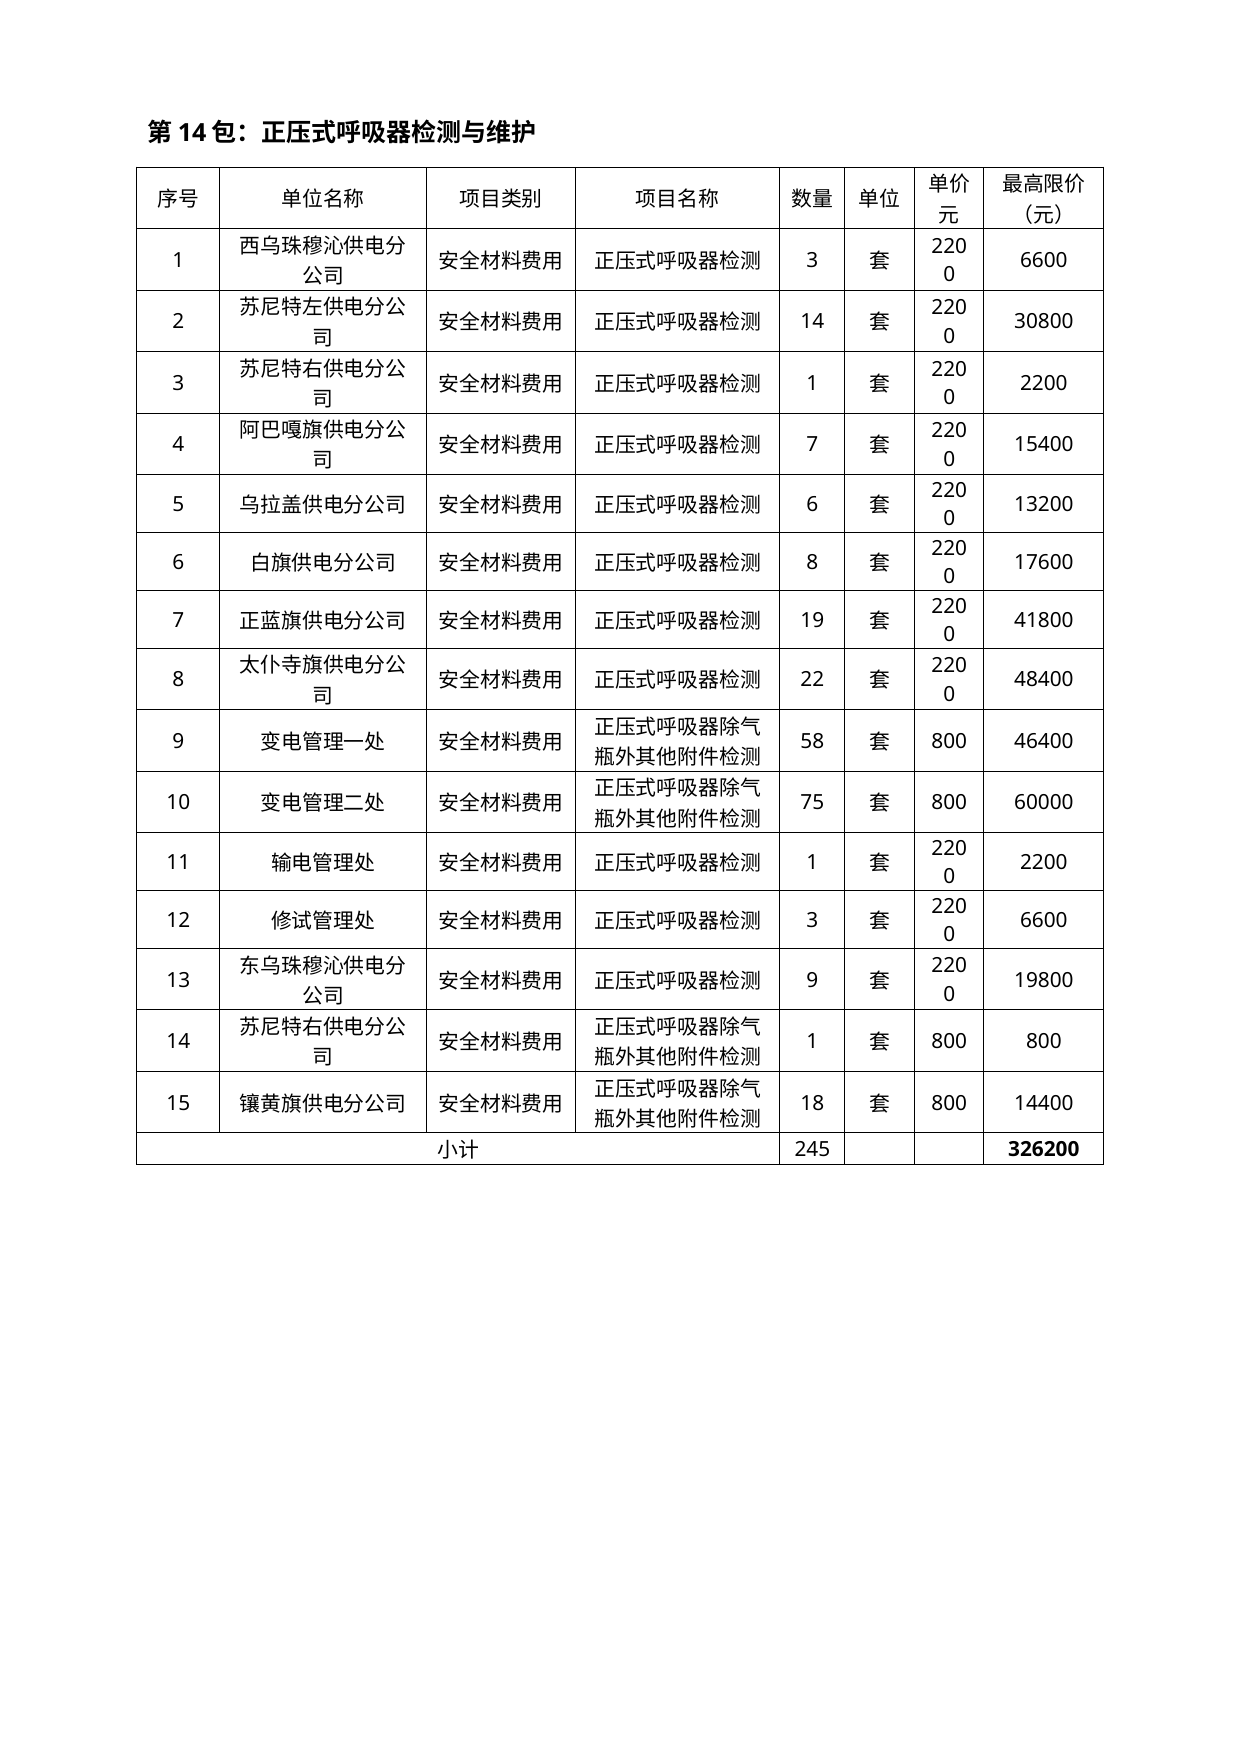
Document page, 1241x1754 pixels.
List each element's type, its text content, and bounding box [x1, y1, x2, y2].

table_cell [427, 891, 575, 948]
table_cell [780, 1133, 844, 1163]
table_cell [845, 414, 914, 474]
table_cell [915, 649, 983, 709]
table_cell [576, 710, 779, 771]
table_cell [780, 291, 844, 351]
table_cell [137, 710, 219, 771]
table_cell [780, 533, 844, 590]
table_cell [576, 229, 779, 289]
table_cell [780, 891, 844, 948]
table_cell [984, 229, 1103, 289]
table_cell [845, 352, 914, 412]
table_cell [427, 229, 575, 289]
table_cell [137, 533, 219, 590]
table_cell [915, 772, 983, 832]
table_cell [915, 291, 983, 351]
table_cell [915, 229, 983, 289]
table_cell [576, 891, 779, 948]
text 第14包：正压式呼吸器检测与维护 [148, 112, 1092, 148]
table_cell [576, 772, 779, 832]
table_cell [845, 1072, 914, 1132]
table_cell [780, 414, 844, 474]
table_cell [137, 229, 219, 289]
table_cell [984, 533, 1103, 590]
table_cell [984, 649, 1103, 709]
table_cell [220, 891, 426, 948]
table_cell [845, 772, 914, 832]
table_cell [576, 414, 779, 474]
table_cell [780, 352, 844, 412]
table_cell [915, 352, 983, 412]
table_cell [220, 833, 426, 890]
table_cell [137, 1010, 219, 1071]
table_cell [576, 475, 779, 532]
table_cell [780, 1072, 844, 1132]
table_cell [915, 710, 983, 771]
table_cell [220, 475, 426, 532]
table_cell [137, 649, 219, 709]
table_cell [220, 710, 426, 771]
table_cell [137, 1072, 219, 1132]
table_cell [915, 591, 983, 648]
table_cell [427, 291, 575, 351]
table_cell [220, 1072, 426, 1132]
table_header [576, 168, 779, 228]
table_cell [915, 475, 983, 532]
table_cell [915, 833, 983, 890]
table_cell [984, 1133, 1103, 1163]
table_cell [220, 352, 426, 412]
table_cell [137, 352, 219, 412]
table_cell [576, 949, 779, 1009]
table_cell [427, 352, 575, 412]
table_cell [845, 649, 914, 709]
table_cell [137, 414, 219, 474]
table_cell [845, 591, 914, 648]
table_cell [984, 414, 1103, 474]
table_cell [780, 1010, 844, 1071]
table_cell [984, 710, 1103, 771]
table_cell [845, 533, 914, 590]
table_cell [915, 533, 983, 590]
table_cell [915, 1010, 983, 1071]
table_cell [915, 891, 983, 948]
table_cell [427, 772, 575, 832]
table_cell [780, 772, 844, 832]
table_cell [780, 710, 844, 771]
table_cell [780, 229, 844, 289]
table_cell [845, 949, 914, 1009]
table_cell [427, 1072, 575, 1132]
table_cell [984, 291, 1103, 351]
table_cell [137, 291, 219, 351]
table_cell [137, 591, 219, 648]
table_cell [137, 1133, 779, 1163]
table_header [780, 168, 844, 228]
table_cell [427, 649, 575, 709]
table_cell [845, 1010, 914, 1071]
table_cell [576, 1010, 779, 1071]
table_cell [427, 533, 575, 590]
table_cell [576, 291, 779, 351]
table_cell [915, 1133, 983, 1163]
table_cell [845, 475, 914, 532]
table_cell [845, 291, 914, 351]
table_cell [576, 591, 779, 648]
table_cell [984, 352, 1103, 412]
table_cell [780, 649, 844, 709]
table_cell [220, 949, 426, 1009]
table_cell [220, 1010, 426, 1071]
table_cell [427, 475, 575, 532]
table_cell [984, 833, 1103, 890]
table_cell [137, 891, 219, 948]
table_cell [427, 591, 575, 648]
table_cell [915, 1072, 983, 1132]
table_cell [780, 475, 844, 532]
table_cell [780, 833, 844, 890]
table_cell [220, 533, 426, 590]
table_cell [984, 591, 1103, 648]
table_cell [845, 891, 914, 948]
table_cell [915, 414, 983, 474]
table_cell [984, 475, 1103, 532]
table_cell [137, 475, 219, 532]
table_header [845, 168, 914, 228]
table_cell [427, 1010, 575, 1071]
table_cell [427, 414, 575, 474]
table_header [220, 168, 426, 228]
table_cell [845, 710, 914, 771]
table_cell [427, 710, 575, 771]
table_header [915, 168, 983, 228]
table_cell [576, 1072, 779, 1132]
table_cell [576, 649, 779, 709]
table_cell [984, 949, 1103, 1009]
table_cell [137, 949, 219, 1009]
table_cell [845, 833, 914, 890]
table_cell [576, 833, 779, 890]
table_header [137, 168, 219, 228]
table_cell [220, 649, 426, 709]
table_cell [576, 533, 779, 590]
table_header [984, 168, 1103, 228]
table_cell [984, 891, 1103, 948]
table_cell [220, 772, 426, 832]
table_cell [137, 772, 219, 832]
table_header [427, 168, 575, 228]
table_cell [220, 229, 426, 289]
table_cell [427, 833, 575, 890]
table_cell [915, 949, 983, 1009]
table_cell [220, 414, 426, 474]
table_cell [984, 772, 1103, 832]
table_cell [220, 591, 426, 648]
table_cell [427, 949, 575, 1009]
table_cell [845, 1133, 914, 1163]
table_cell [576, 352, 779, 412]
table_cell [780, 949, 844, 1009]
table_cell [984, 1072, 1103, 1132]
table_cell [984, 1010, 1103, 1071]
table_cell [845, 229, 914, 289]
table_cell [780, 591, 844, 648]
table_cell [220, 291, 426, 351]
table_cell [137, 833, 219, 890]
